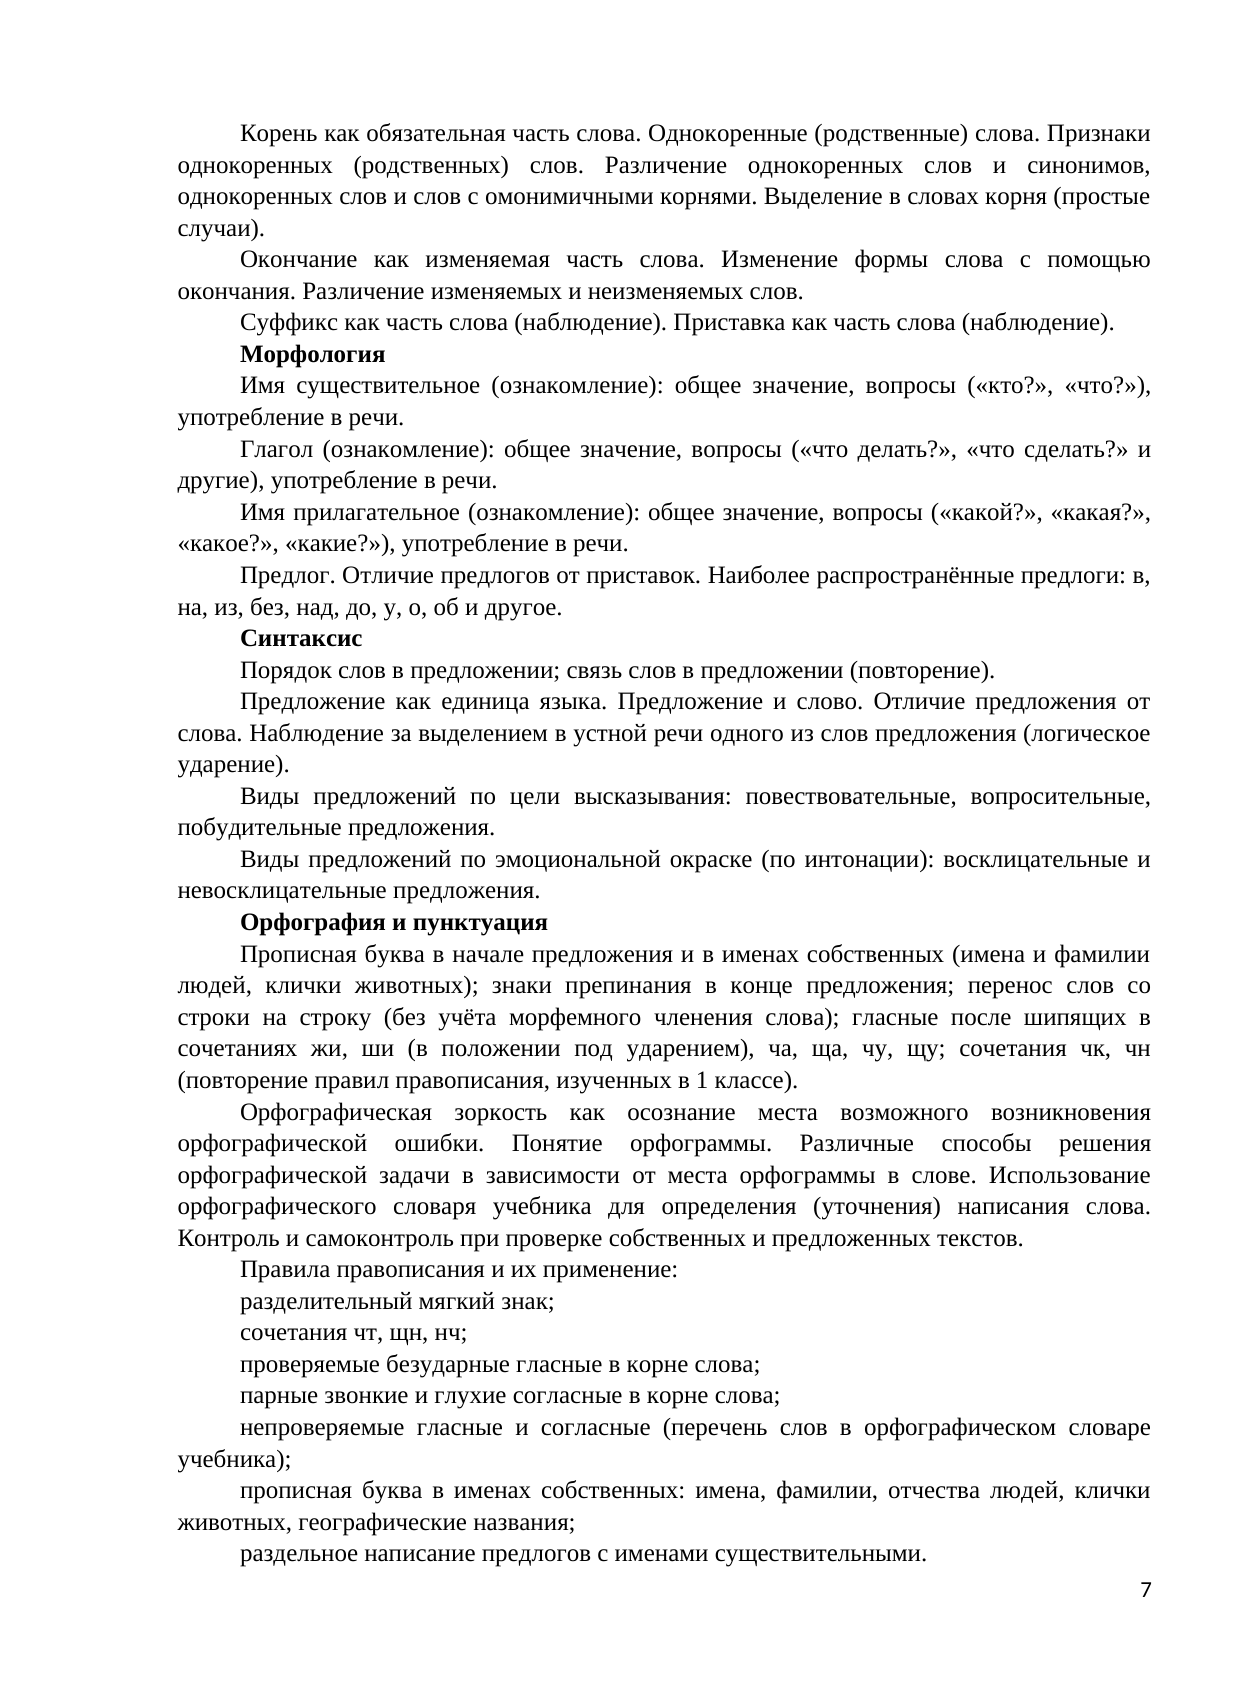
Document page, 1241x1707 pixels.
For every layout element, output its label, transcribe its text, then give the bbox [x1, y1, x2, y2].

text Имя существительное (ознакомление): общее значение, вопросы («кто?», «что?»), употребление в речи. [177, 371, 1152, 431]
text Правила правописания и их применение: [177, 1254, 1152, 1283]
text Виды предложений по цели высказывания: повествовательные, вопросительные, побудительные предложения. [177, 781, 1152, 841]
text непроверяемые гласные и согласные (перечень слов в орфографическом словаре учебника); [177, 1412, 1152, 1472]
text Окончание как изменяемая часть слова. Изменение формы слова с помощью окончания. Различение изменяемых и неизменяемых слов. [177, 244, 1152, 305]
text Морфология [177, 339, 1152, 368]
text Имя прилагательное (ознакомление): общее значение, вопросы («какой?», «какая?», «какое?», «какие?»), употребление в речи. [177, 497, 1152, 557]
text прописная буква в именах собственных: имена, фамилии, отчества людей, клички животных, географические названия; [177, 1475, 1152, 1536]
text Предложение как единица языка. Предложение и слово. Отличие предложения от слова. Наблюдение за выделением в устной речи одного из слов предложения (логическое ударение). [177, 686, 1152, 778]
text Суффикс как часть слова (наблюдение). Приставка как часть слова (наблюдение). [177, 307, 1152, 336]
text Предлог. Отличие предлогов от приставок. Наиболее распространённые предлоги: в, на, из, без, над, до, у, о, об и другое. [177, 560, 1152, 620]
text проверяемые безударные гласные в корне слова; [177, 1349, 1152, 1378]
text разделительный мягкий знак; [177, 1286, 1152, 1315]
text раздельное написание предлогов с именами существительными. [177, 1538, 1152, 1567]
text Корень как обязательная часть слова. Однокоренные (родственные) слова. Признаки однокоренных (родственных) слов. Различение однокоренных слов и синонимов, однокоренных слов и слов с омонимичными корнями. Выделение в словах корня (простые случаи). [177, 118, 1152, 242]
text Порядок слов в предложении; связь слов в предложении (повторение). [177, 655, 1152, 683]
text Орфографическая зоркость как осознание места возможного возникновения орфографической ошибки. Понятие орфограммы. Различные способы решения орфографической задачи в зависимости от места орфограммы в слове. Использование орфографического словаря учебника для определения (уточнения) написания слова. Контроль и самоконтроль при проверке собственных и предложенных текстов. [177, 1097, 1152, 1252]
text парные звонкие и глухие согласные в корне слова; [177, 1381, 1152, 1409]
text Виды предложений по эмоциональной окраске (по интонации): восклицательные и невосклицательные предложения. [177, 844, 1152, 904]
text Орфография и пунктуация [177, 907, 1152, 936]
text Прописная буква в начале предложения и в именах собственных (имена и фамилии людей, клички животных); знаки препинания в конце предложения; перенос слов со строки на строку (без учёта морфемного членения слова); гласные после шипящих в сочетаниях жи, ши (в положении под ударением), ча, ща, чу, щу; сочетания чк, чн (повторение правил правописания, изученных в 1 классе). [177, 939, 1152, 1094]
text сочетания чт, щн, нч; [177, 1317, 1152, 1346]
text Синтаксис [177, 623, 1152, 652]
text Глагол (ознакомление): общее значение, вопросы («что делать?», «что сделать?» и другие), употребление в речи. [177, 434, 1152, 494]
